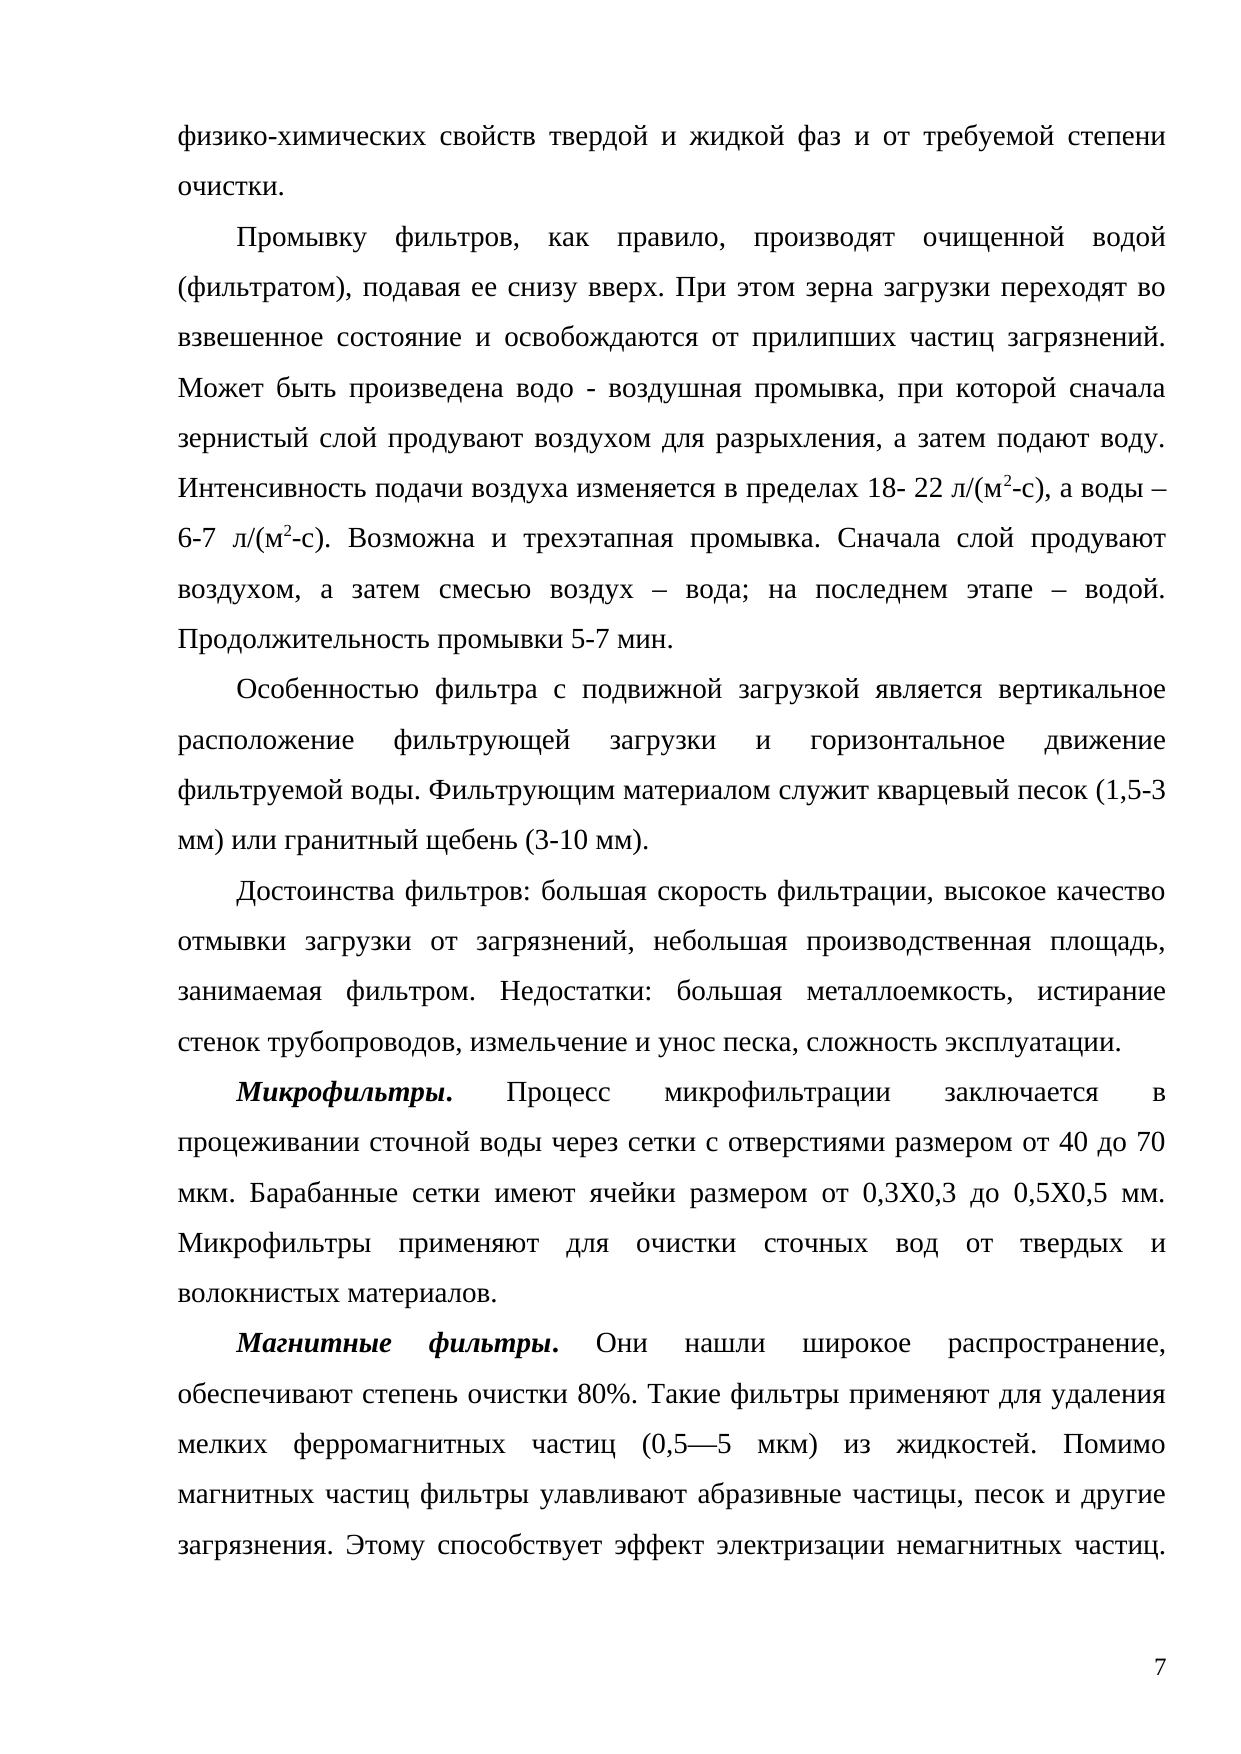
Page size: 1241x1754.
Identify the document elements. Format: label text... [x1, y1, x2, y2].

text Достоинства фильтров: большая скорость фильтрации, высокое качество отмывки загрузки от загрязнений, небольшая производственная площадь, занимаемая фильтром. Недостатки: большая металлоемкость, истирание стенок трубопроводов, измельчение и унос песка, сложность эксплуатации. [177, 873, 1167, 1057]
text Промывку фильтров, как правило, производят очищенной водой (фильтратом), подавая ее снизу вверх. При этом зерна загрузки переходят во взвешенное состояние и освобождаются от прилипших частиц загрязнений. Может быть произведена водо - воздушная промывка, при которой сначала зернистый слой продувают воздухом для разрыхления, а затем подают воду. Интенсивность подачи воздуха изменяется в пределах 18- 22 л/(м2-с), а воды – 6-7 л/(м2-с). Возможна и трехэтапная промывка. Сначала слой продувают воздухом, а затем смесью воздух – вода; на последнем этапе – водой. Продолжительность промывки 5-7 мин. [177, 219, 1167, 655]
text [177, 1326, 1167, 1560]
text Микрофильтры. Процесс микрофильтрации заключается в процеживании сточной воды через сетки с отверстиями размером от 40 до 70 мкм. Барабанные сетки имеют ячейки размером от 0,3X0,3 до 0,5X0,5 мм. Микрофильтры применяют для очистки сточных вод от твердых и волокнистых материалов. [177, 1074, 1167, 1309]
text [177, 118, 1167, 202]
text Особенностью фильтра с подвижной загрузкой является вертикальное расположение фильтрующей загрузки и горизонтальное движение фильтруемой воды. Фильтрующим материалом служит кварцевый песок (1,5-) или гранитный щебень (3-). [177, 672, 1167, 856]
